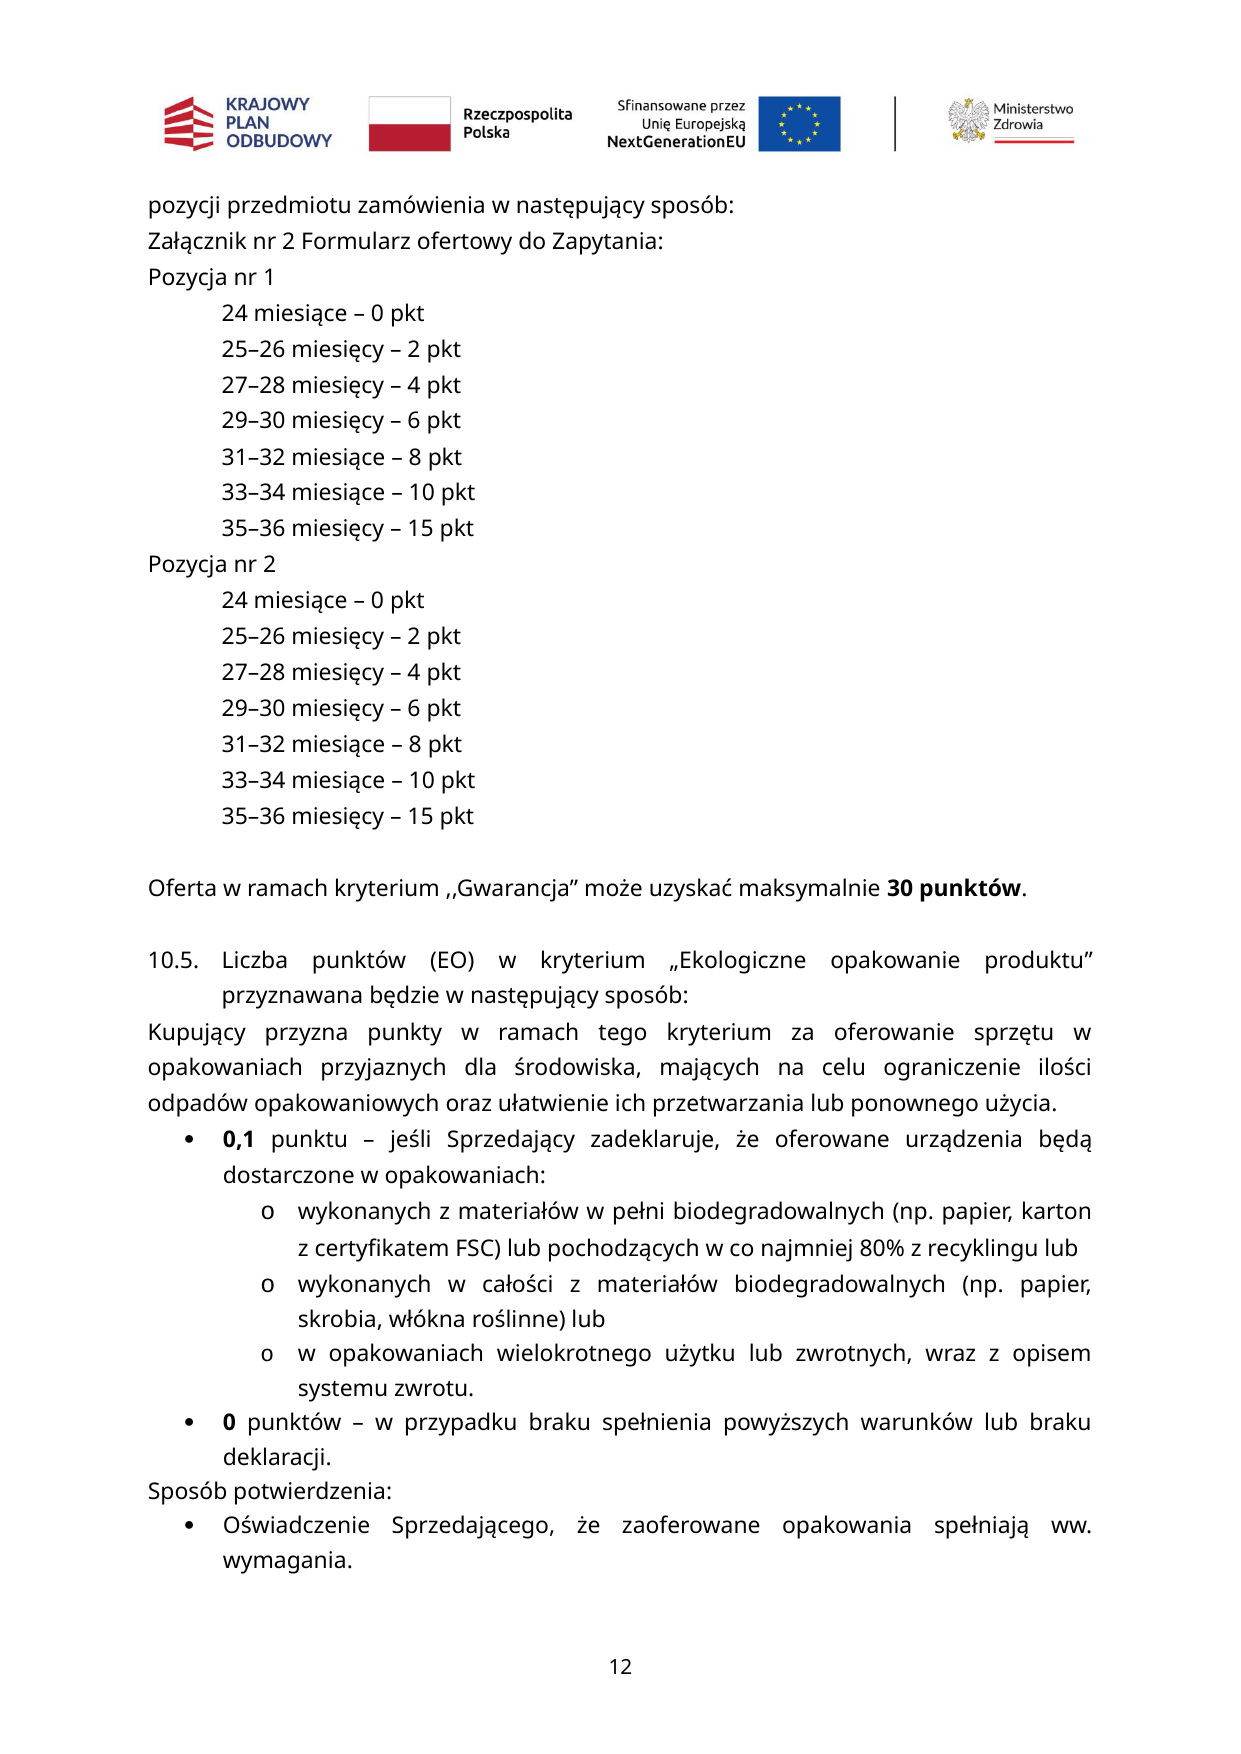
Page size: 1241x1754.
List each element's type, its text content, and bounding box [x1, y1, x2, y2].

list Oświadczenie Sprzedającego, że zaoferowane opakowania spełniają ww. wymagania. [185, 1509, 1093, 1575]
picture [147, 73, 1093, 168]
text 33–34 miesiące – 10 pkt [221, 764, 1093, 795]
text 29–30 miesięcy – 6 pkt [221, 404, 1093, 436]
text Pozycja nr 2 [148, 548, 1093, 579]
list Liczba punktów (PG) w kryterium „Gwarancja” przyznawana będzie dla każdej pozycji przedmiotu zamówienia w następujący sposób: [147, 189, 1093, 220]
text 31–32 miesiące – 8 pkt [221, 728, 1093, 759]
text Załącznik nr 2 Formularz ofertowy do Zapytania: [148, 225, 1093, 256]
text Kupujący przyzna punkty w ramach tego kryterium za oferowanie sprzętu w opakowaniach przyjaznych dla środowiska, mających na celu ograniczenie ilości odpadów opakowaniowych oraz ułatwienie ich przetwarzania lub ponownego użycia. [147, 1015, 1093, 1118]
list 0,1 punktu – jeśli Sprzedający zadeklaruje, że oferowane urządzenia będą dostarczone w opakowaniach: [185, 1123, 1093, 1190]
text 27–28 miesięcy – 4 pkt [221, 368, 1093, 400]
text 27–28 miesięcy – 4 pkt [221, 656, 1093, 687]
text 24 miesiące – 0 pkt [221, 584, 1093, 615]
text 31–32 miesiące – 8 pkt [221, 440, 1093, 472]
text 25–26 miesięcy – 2 pkt [221, 620, 1093, 651]
text Oferta w ramach kryterium ,,Gwarancja” może uzyskać maksymalnie 30 punktów. [148, 872, 1093, 903]
text 33–34 miesiące – 10 pkt [221, 476, 1093, 508]
list w opakowaniach wielokrotnego użytku lub zwrotnych, wraz z opisem systemu zwrotu. [260, 1337, 1093, 1403]
text 25–26 miesięcy – 2 pkt [221, 333, 1093, 364]
text Pozycja nr 1 [148, 261, 1093, 292]
text 24 miesiące – 0 pkt [221, 297, 1093, 328]
text Sposób potwierdzenia: [148, 1475, 1093, 1506]
text 29–30 miesięcy – 6 pkt [221, 692, 1093, 723]
list wykonanych z materiałów w pełni biodegradowalnych (np. papier, karton z certyfikatem FSC) lub pochodzących w co najmniej 80% z recyklingu lub [260, 1195, 1093, 1263]
text 35–36 miesięcy – 15 pkt [221, 512, 1093, 543]
list wykonanych w całości z materiałów biodegradowalnych (np. papier, skrobia, włókna roślinne) lub [260, 1268, 1093, 1334]
list Liczba punktów (EO) w kryterium „Ekologiczne opakowanie produktu” przyznawana będzie w następujący sposób: [147, 943, 1093, 1011]
list 0 punktów – w przypadku braku spełnienia powyższych warunków lub braku deklaracji. [185, 1406, 1093, 1472]
text 35–36 miesięcy – 15 pkt [221, 800, 1093, 831]
